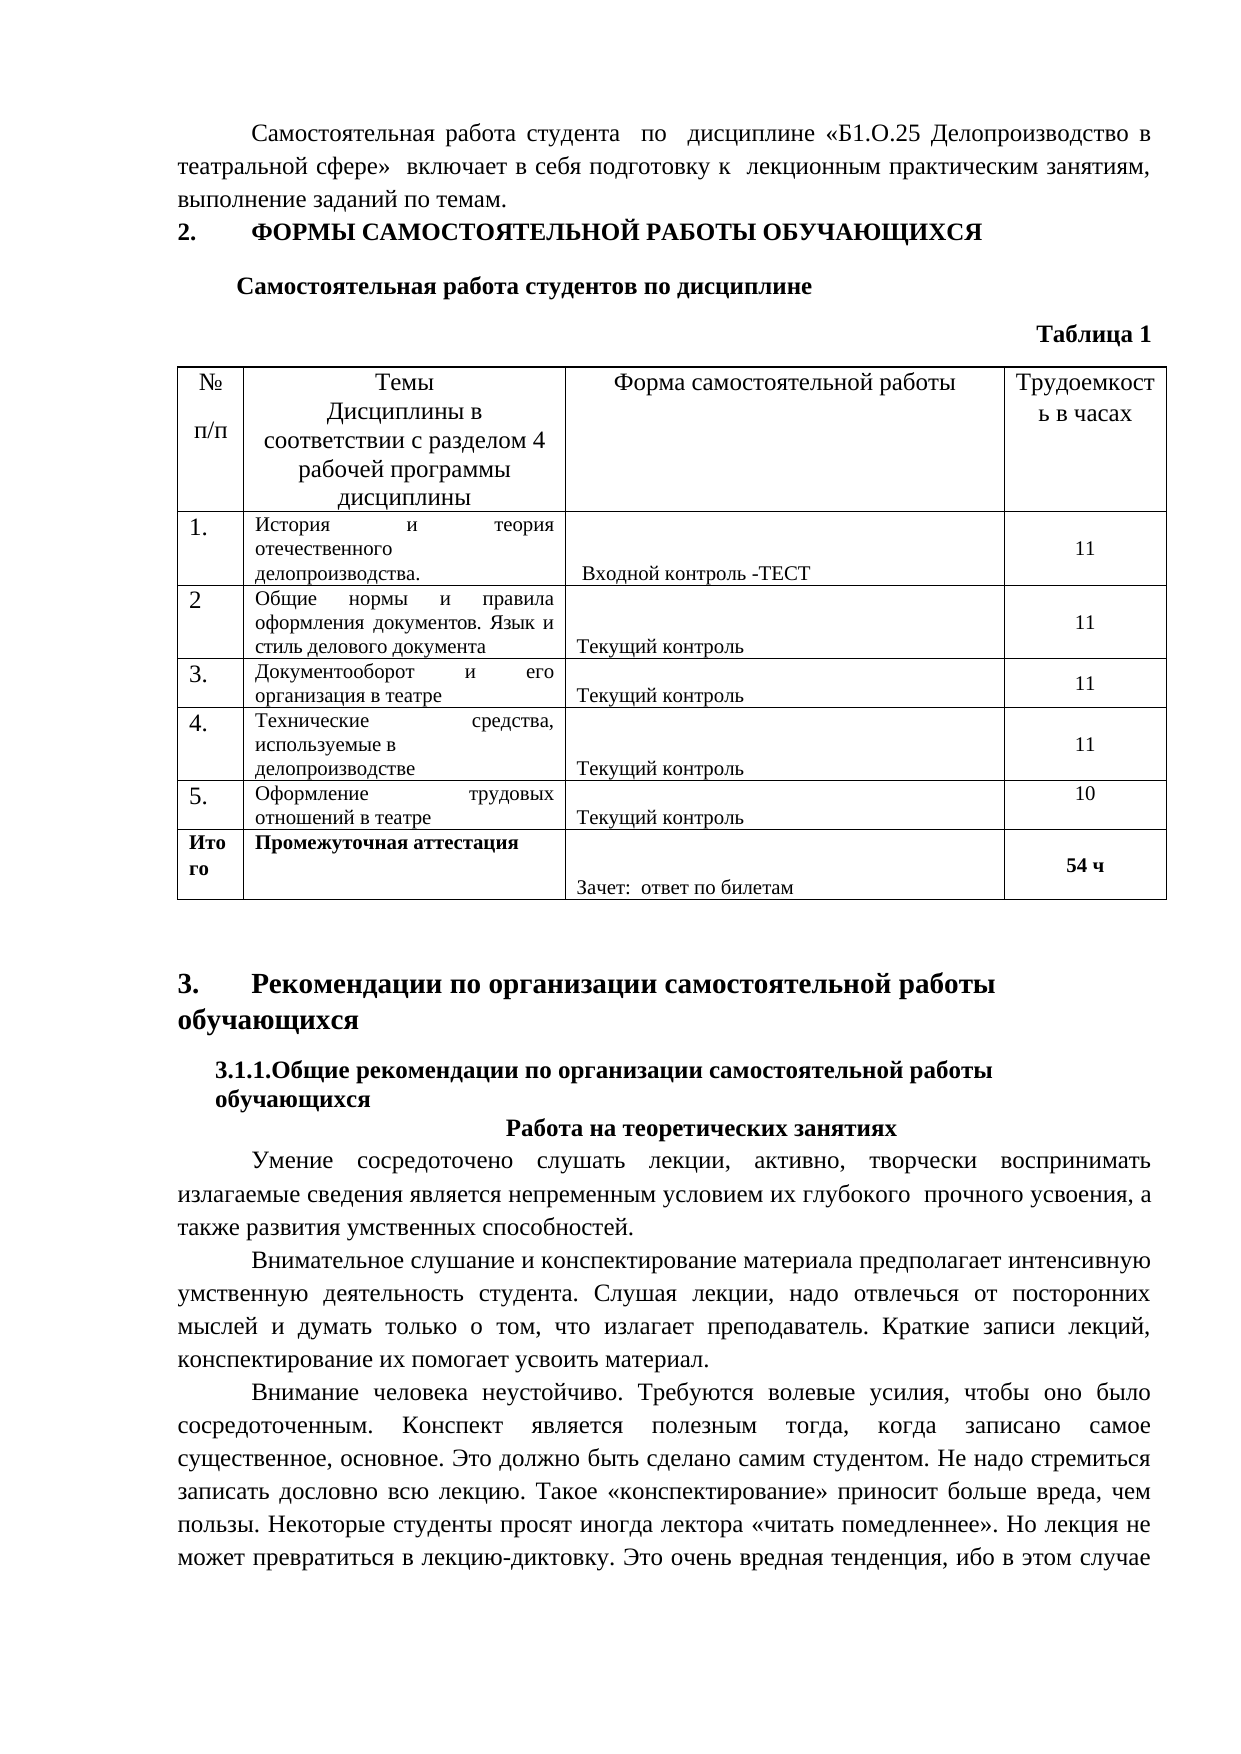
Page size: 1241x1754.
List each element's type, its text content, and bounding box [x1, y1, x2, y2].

table_cell Документооборот и его организация в театре [244, 659, 565, 707]
table_cell Оформление трудовых отношений в театре [244, 781, 565, 829]
table_cell Текущий контроль [566, 708, 1004, 780]
table_cell Текущий контроль [566, 659, 1004, 707]
text Умение сосредоточено слушать лекции, активно, творчески воспринимать излагаемые сведения является непременным условием их глубокого прочного усвоения, а также развития умственных способностей. [177, 1146, 1152, 1240]
table_cell 2 [178, 586, 243, 658]
table_cell История и теория отечественного делопроизводства. [244, 512, 565, 584]
text Внимательное слушание и конспектирование материала предполагает интенсивную умственную деятельность студента. Слушая лекции, надо отвлечься от посторонних мыслей и думать только о том, что излагает преподаватель. Краткие записи лекций, конспектирование их помогает усвоить материал. [177, 1245, 1152, 1372]
table_cell Итого [178, 830, 243, 899]
table_cell 3. [178, 659, 243, 707]
table_header Трудоемкость в часах [1005, 368, 1166, 511]
table_cell 54 ч [1005, 830, 1166, 899]
table_cell 11 [1005, 659, 1166, 707]
text Таблица 1 [177, 319, 1152, 347]
table_cell 10 [1005, 781, 1166, 829]
text Самостоятельная работа студентов по дисциплине [177, 271, 1152, 300]
table_cell Общие нормы и правила оформления документов. Язык и стиль делового документа [244, 586, 565, 658]
table_cell 4. [178, 708, 243, 780]
table_cell 5. [178, 781, 243, 829]
subtitle 3.1.1.Общие рекомендации по организации самостоятельной работы обучающихся [215, 1055, 1152, 1113]
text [177, 1377, 1152, 1571]
table_header № п/п [178, 368, 243, 511]
table_cell 11 [1005, 586, 1166, 658]
table_cell 1. [178, 512, 243, 584]
table_cell Входной контроль -ТЕСТ [566, 512, 1004, 584]
table_cell Технические средства, используемые в делопроизводстве [244, 708, 565, 780]
table_cell Зачет: ответ по билетам [566, 830, 1004, 899]
table_cell Промежуточная аттестация [244, 830, 565, 899]
table_cell 11 [1005, 708, 1166, 780]
text 3. Рекомендации по организации самостоятельной работы обучающихся [177, 966, 1152, 1036]
text Работа на теоретических занятиях [177, 1113, 1152, 1141]
text 2. ФОРМЫ САМОСТОЯТЕЛЬНОЙ РАБОТЫ ОБУЧАЮЩИХСЯ [177, 217, 1152, 246]
table_cell Текущий контроль [566, 781, 1004, 829]
table_cell Текущий контроль [566, 586, 1004, 658]
table_cell 11 [1005, 512, 1166, 584]
text Самостоятельная работа студента по дисциплине «Б1.О.25 Делопроизводство в театральной сфере» включает в себя подготовку к лекционным практическим занятиям, выполнение заданий по темам. [177, 118, 1152, 213]
table_header Темы Дисциплины в соответствии с разделом 4 рабочей программы дисциплины [244, 368, 565, 511]
table_header Форма самостоятельной работы [566, 368, 1004, 511]
